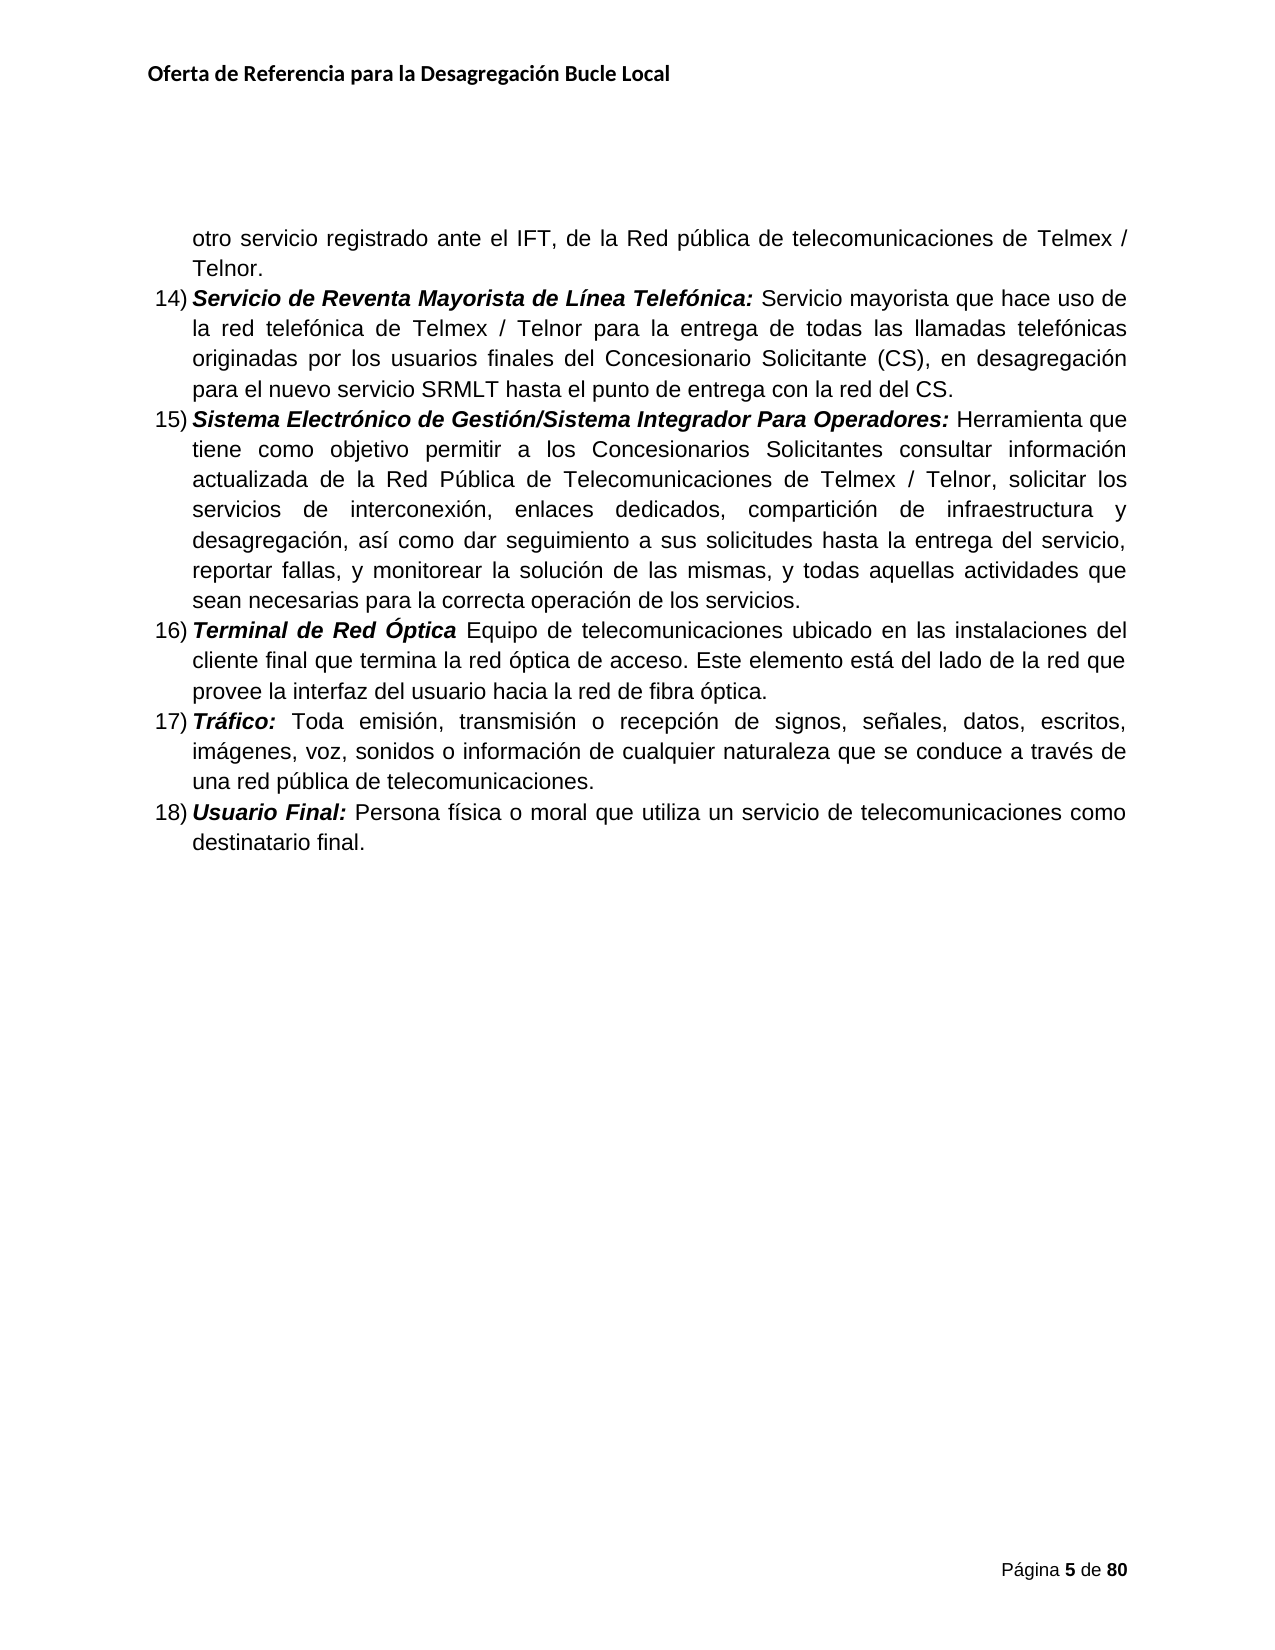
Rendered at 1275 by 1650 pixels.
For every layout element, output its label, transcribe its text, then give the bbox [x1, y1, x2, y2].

list Terminal de Red Óptica Equipo de telecomunicaciones ubicado en las instalaciones del cliente final que termina la red óptica de acceso. Este elemento está del lado de la red que provee la interfaz del usuario hacia la red de fibra óptica. [154, 617, 1127, 704]
list Tráfico: Toda emisión, transmisión o recepción de signos, señales, datos, escritos, imágenes, voz, sonidos o información de cualquier naturaleza que se conduce a través de una red pública de telecomunicaciones. [154, 708, 1127, 794]
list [154, 224, 1127, 281]
list Servicio de Reventa Mayorista de Línea Telefónica: Servicio mayorista que hace uso de la red telefónica de Telmex / Telnor para la entrega de todas las llamadas telefónicas originadas por los usuarios finales del Concesionario Solicitante (CS), en desagregación para el nuevo servicio SRMLT hasta el punto de entrega con la red del CS. [154, 285, 1127, 402]
list Usuario Final: Persona física o moral que utiliza un servicio de telecomunicaciones como destinatario final. [154, 798, 1127, 855]
list Sistema Electrónico de Gestión/Sistema Integrador Para Operadores: Herramienta que tiene como objetivo permitir a los Concesionarios Solicitantes consultar información actualizada de la Red Pública de Telecomunicaciones de Telmex / Telnor, solicitar los servicios de interconexión, enlaces dedicados, compartición de infraestructura y desagregación, así como dar seguimiento a sus solicitudes hasta la entrega del servicio, reportar fallas, y monitorear la solución de las mismas, y todas aquellas actividades que sean necesarias para la correcta operación de los servicios. [154, 406, 1127, 613]
